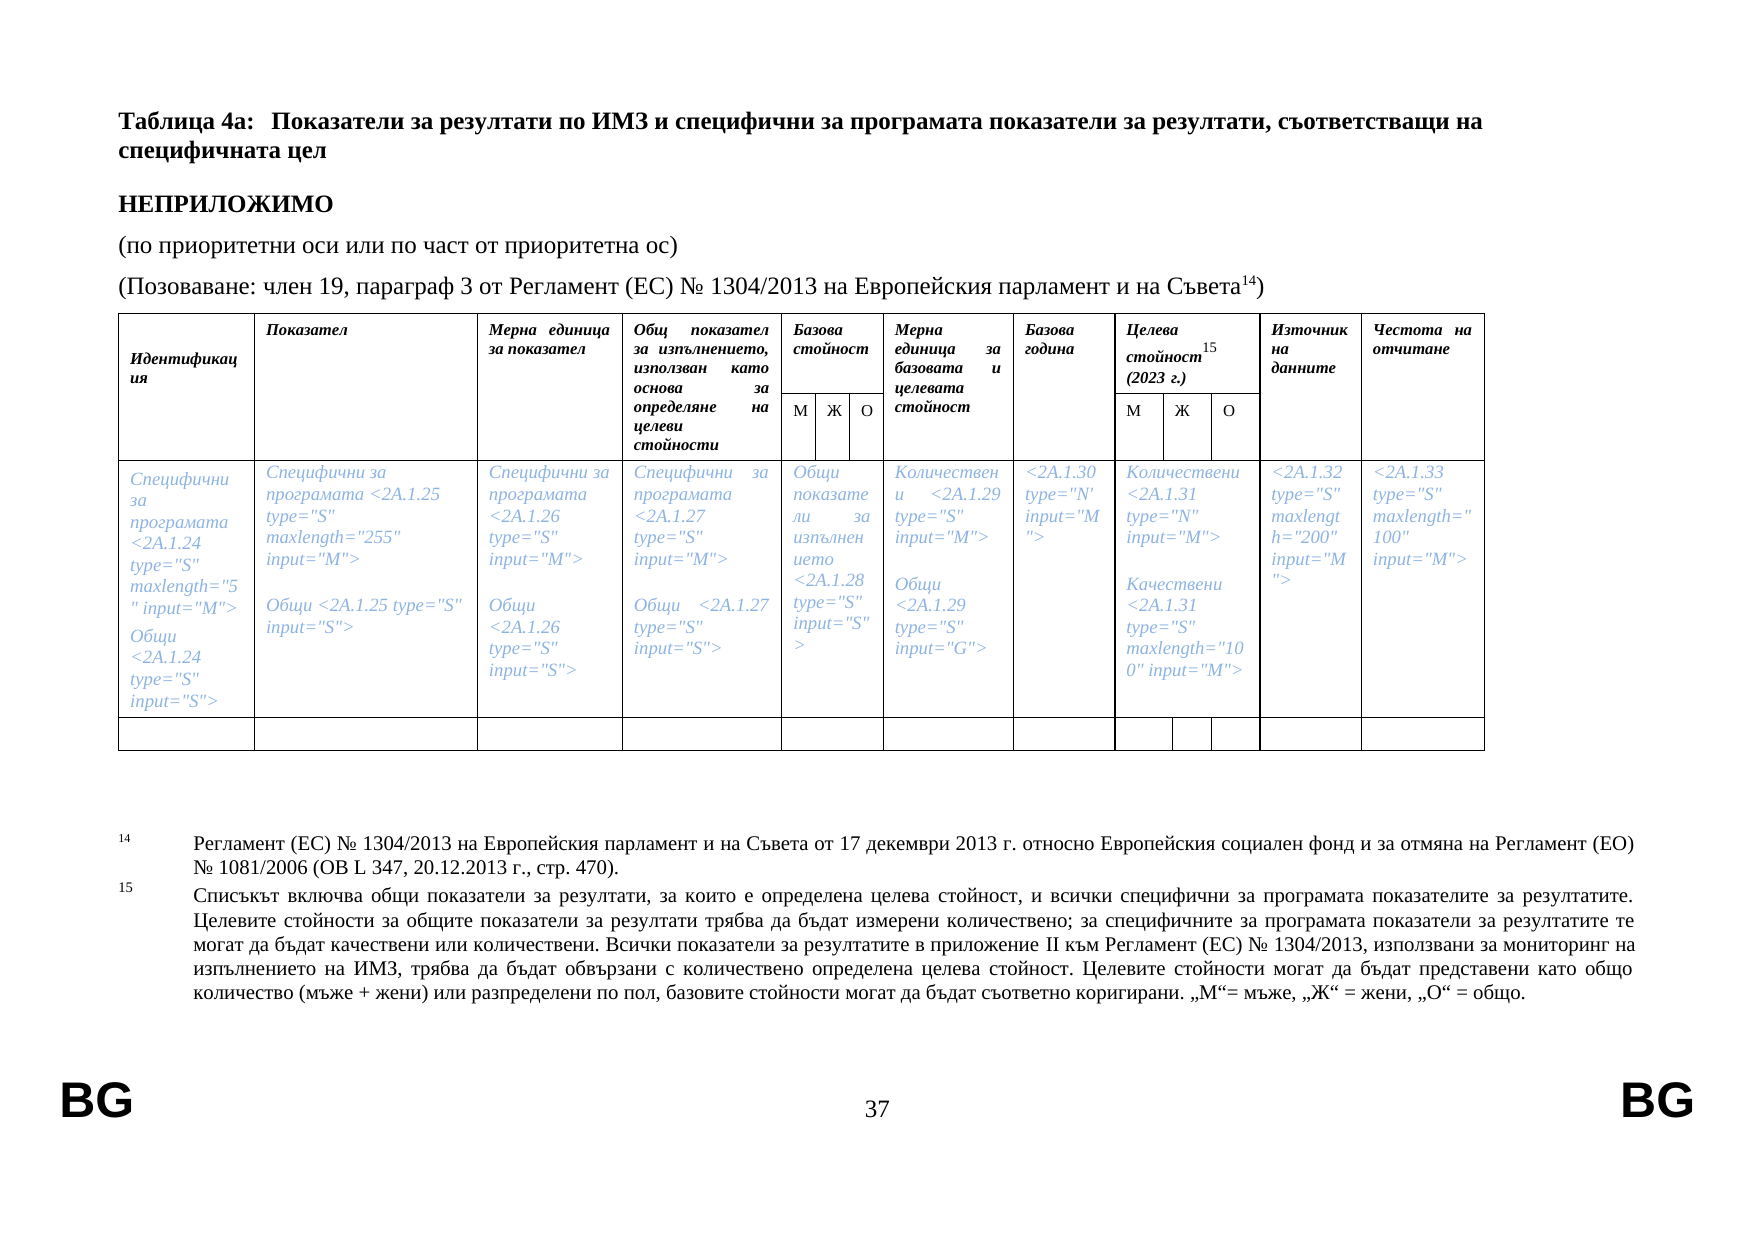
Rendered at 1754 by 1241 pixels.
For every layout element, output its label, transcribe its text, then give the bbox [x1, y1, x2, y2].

table_header Мерна единица за показател [478, 314, 622, 460]
table_cell [782, 718, 883, 750]
table_header Източник на данните [1261, 314, 1361, 460]
text (по приоритетни оси или по част от приоритетна ос) [118, 230, 1636, 259]
table_cell <2A.1.32 type="S" maxlength="200" input="M"> [1261, 461, 1361, 717]
table_cell [119, 718, 254, 750]
table_header Показател [255, 314, 477, 460]
table_header Целева стойност (2023 г.) [1116, 314, 1259, 393]
table_cell Ж [1164, 394, 1211, 460]
table_header Базова стойност [782, 314, 883, 393]
table_cell [623, 718, 781, 750]
table_cell <2A.1.33 type="S" maxlength="100" input="M"> [1362, 461, 1484, 717]
table_cell [255, 718, 477, 750]
table_cell [1261, 718, 1361, 750]
table_cell Общи показатели за изпълнението <2A.1.28 type="S" input="S"> [782, 461, 883, 717]
table_header Честота на отчитане [1362, 314, 1484, 460]
table_cell Специфични за програмата <2A.1.25 type="S" maxlength="255" input="M"> Общи <2A.1.25 type="S" input="S"> [255, 461, 477, 717]
table_cell [478, 718, 622, 750]
table_cell Специфични за програмата <2A.1.26 type="S" input="M"> Общи <2A.1.26 type="S" input="S"> [478, 461, 622, 717]
table_cell [1014, 718, 1114, 750]
table_cell M [782, 394, 815, 460]
text (Позоваване: член 19, параграф 3 от Регламент (ЕС) № 1304/2013 на Европейския парламент и на Съвета) [118, 271, 1636, 300]
text Таблица 4a: Показатели за резултати по ИМЗ и специфични за програмата показатели за резултати, съответстващи на специфичната цел [118, 106, 1636, 164]
table_cell M [1116, 394, 1163, 460]
table_cell Специфични за програмата <2A.1.27 type="S" input="M"> Общи <2A.1.27 type="S" input="S"> [623, 461, 781, 717]
table_header Идентификация [119, 314, 254, 460]
table_cell О [850, 394, 883, 460]
table_header Мерна единица за базовата и целевата стойност [884, 314, 1013, 460]
table_cell [1116, 718, 1172, 750]
table_cell Количествени <2A.1.31 type="N" input="M"> Качествени <2A.1.31 type="S" maxlength="100" input="M"> [1116, 461, 1259, 717]
table_header Базова година [1014, 314, 1114, 460]
table_cell [1362, 718, 1484, 750]
table_cell Количествени <2A.1.29 type="S" input="M"> Общи <2A.1.29 type="S" input="G"> [884, 461, 1013, 717]
table_cell <2A.1.30 type="N' input="M"> [1014, 461, 1114, 717]
table_cell Специфични за програмата <2A.1.24 type="S" maxlength="5" input="M"> Общи <2A.1.24 type="S" input="S"> [119, 461, 254, 717]
table_cell О [1212, 394, 1259, 460]
text НЕПРИЛОЖИМО [118, 189, 1636, 218]
table_header Общ показател за изпълнението, използван като основа за определяне на целеви стойности [623, 314, 781, 460]
table_cell [884, 718, 1013, 750]
table_cell [1173, 718, 1211, 750]
table_cell [1212, 718, 1259, 750]
table_cell Ж [816, 394, 849, 460]
